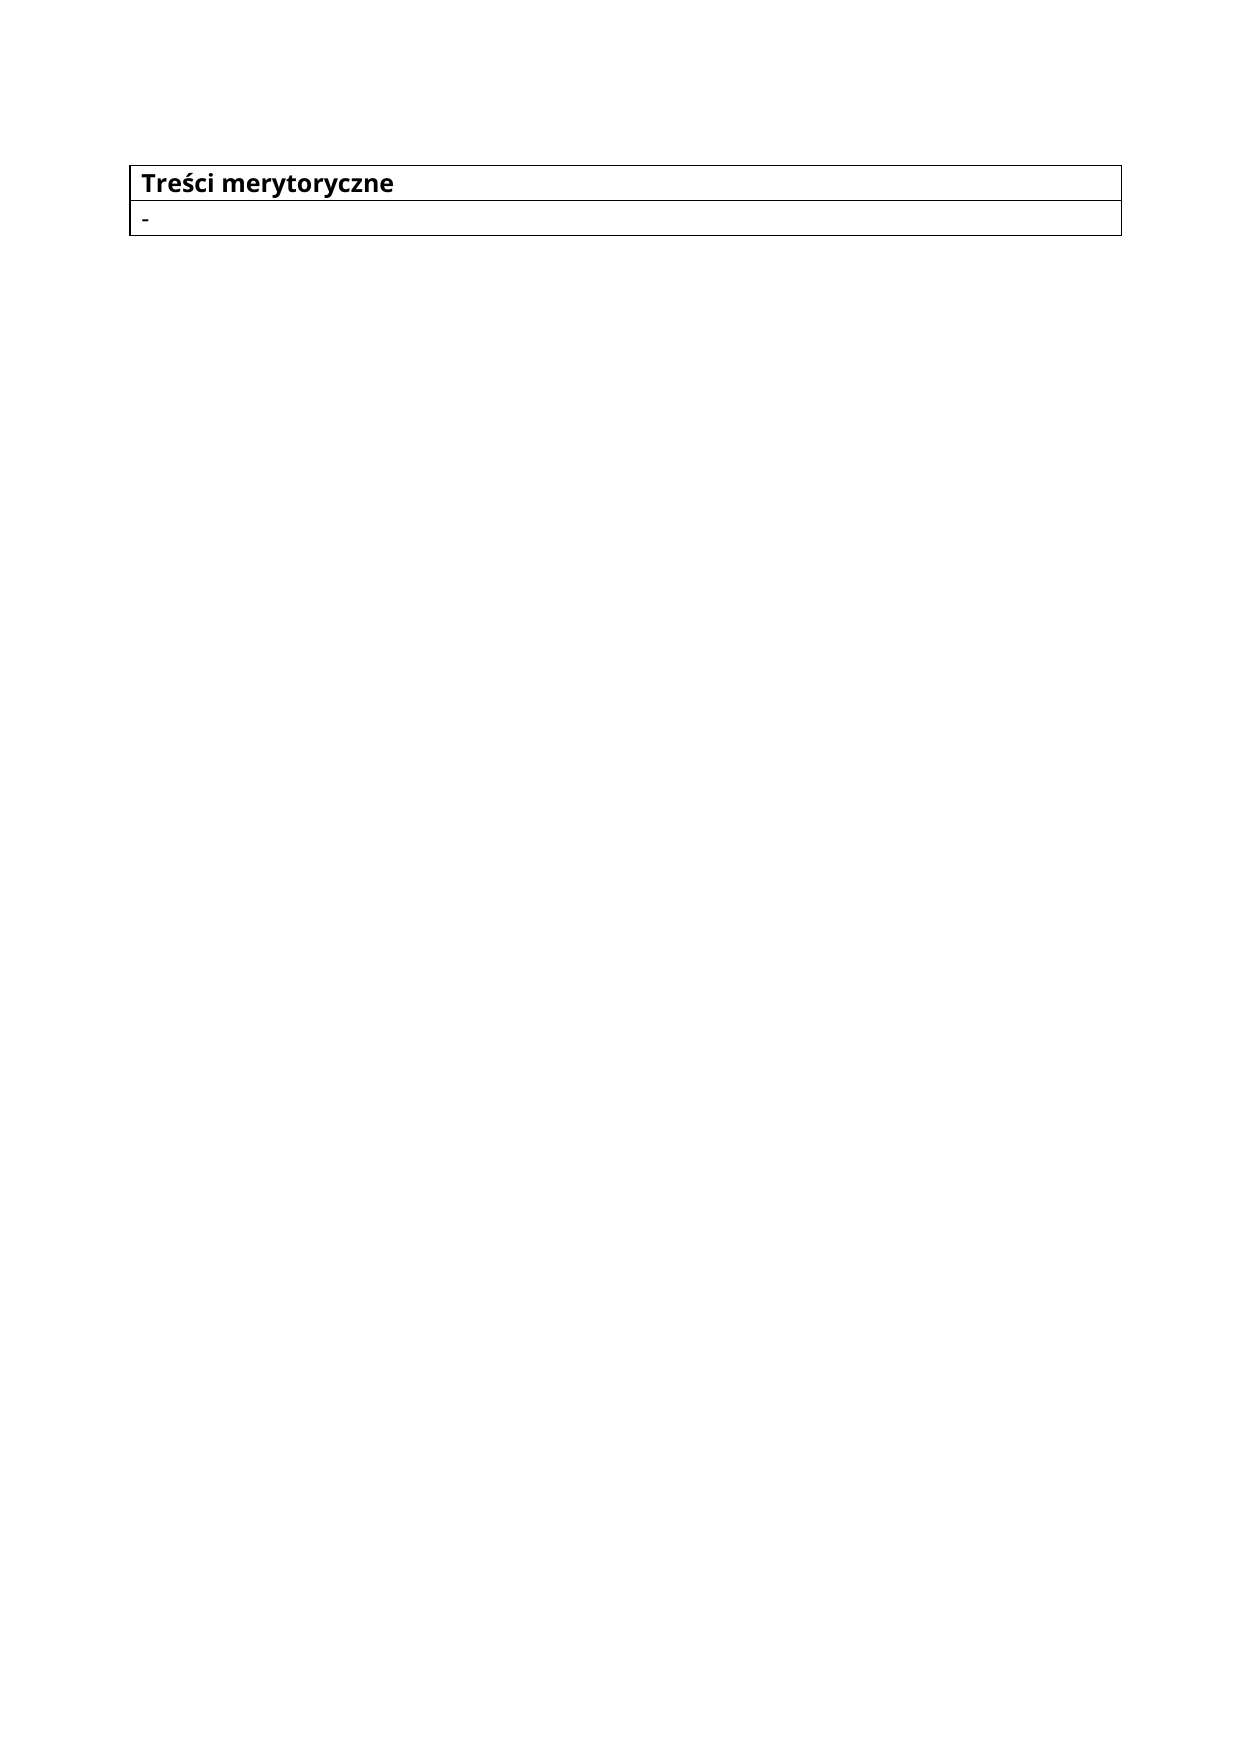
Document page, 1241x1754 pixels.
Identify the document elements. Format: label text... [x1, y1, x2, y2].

table_header Treści merytoryczne [131, 166, 1121, 200]
table_cell - [131, 201, 1121, 235]
